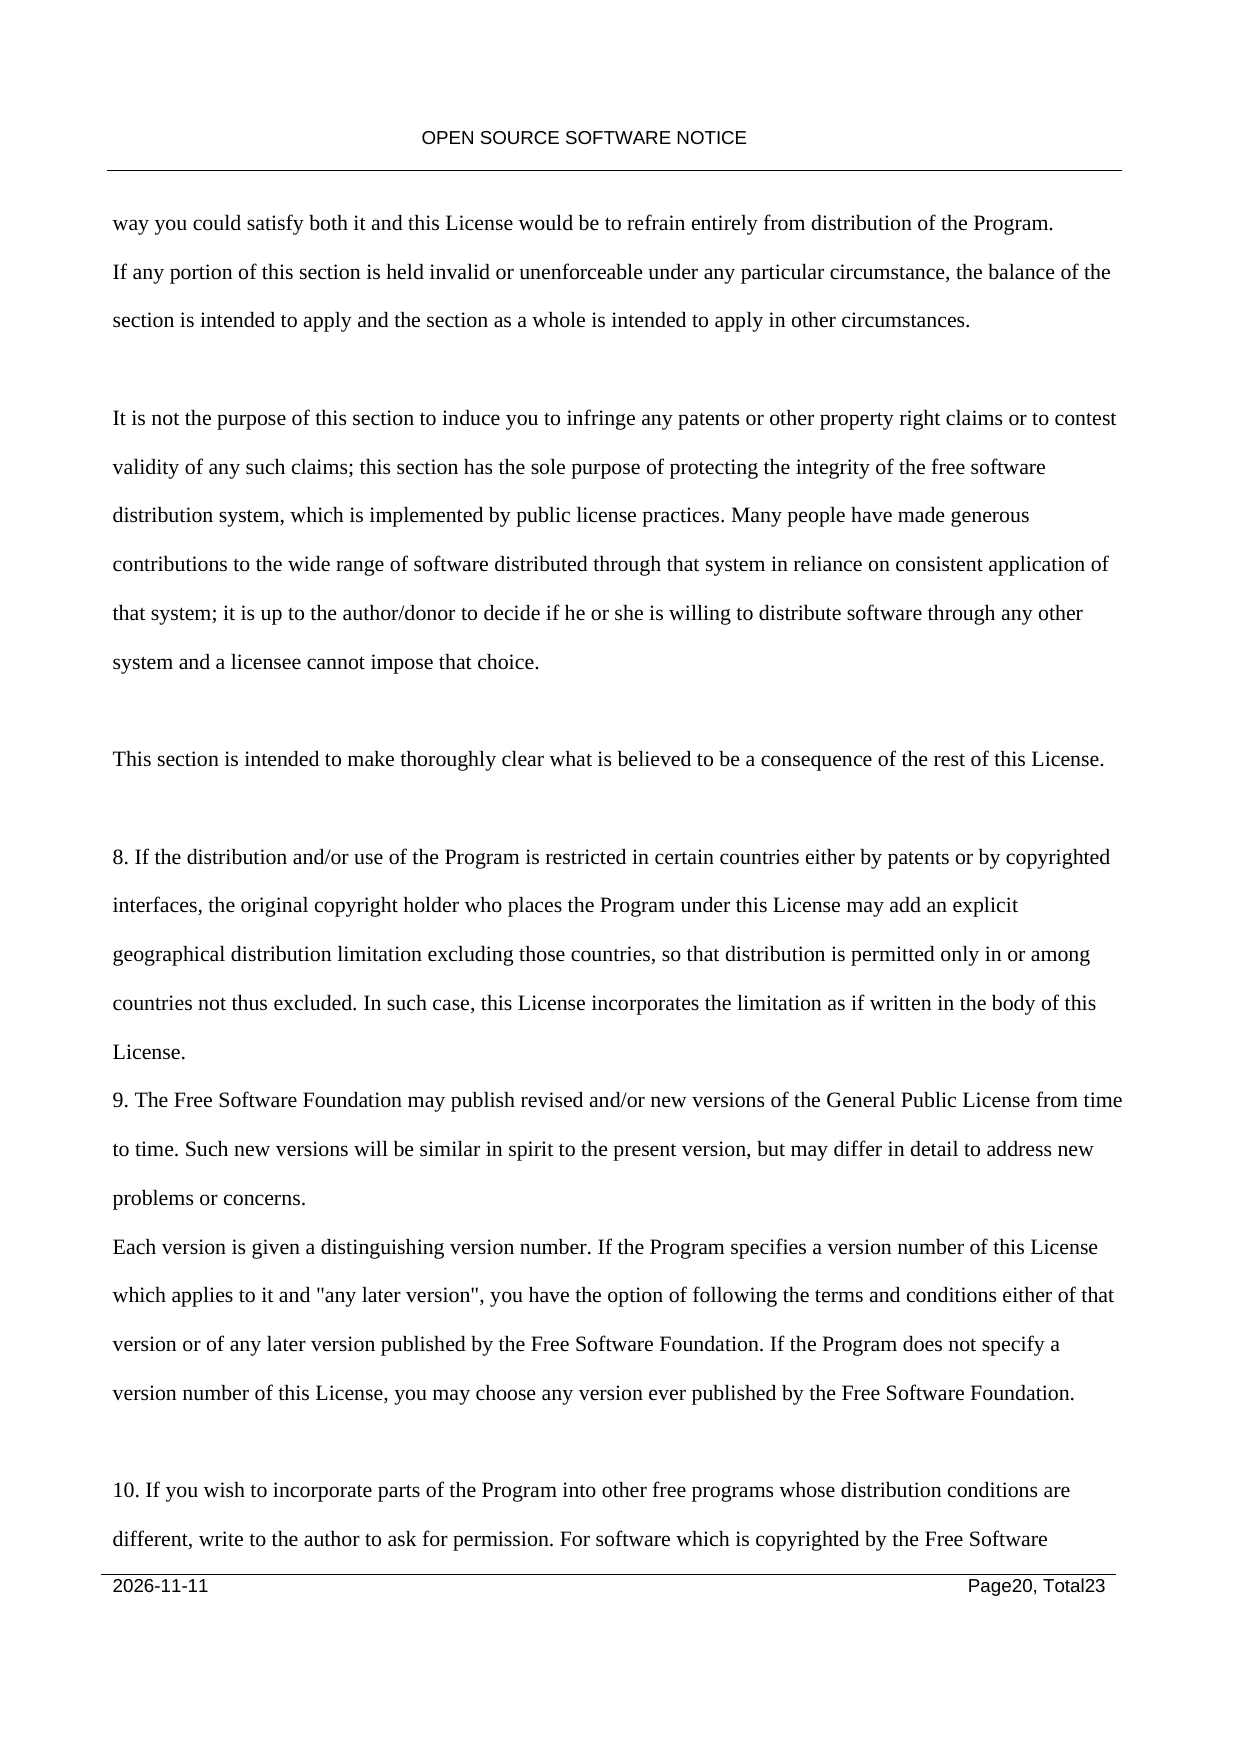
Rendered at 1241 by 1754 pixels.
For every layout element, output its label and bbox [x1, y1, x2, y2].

text [112, 206, 1128, 1555]
